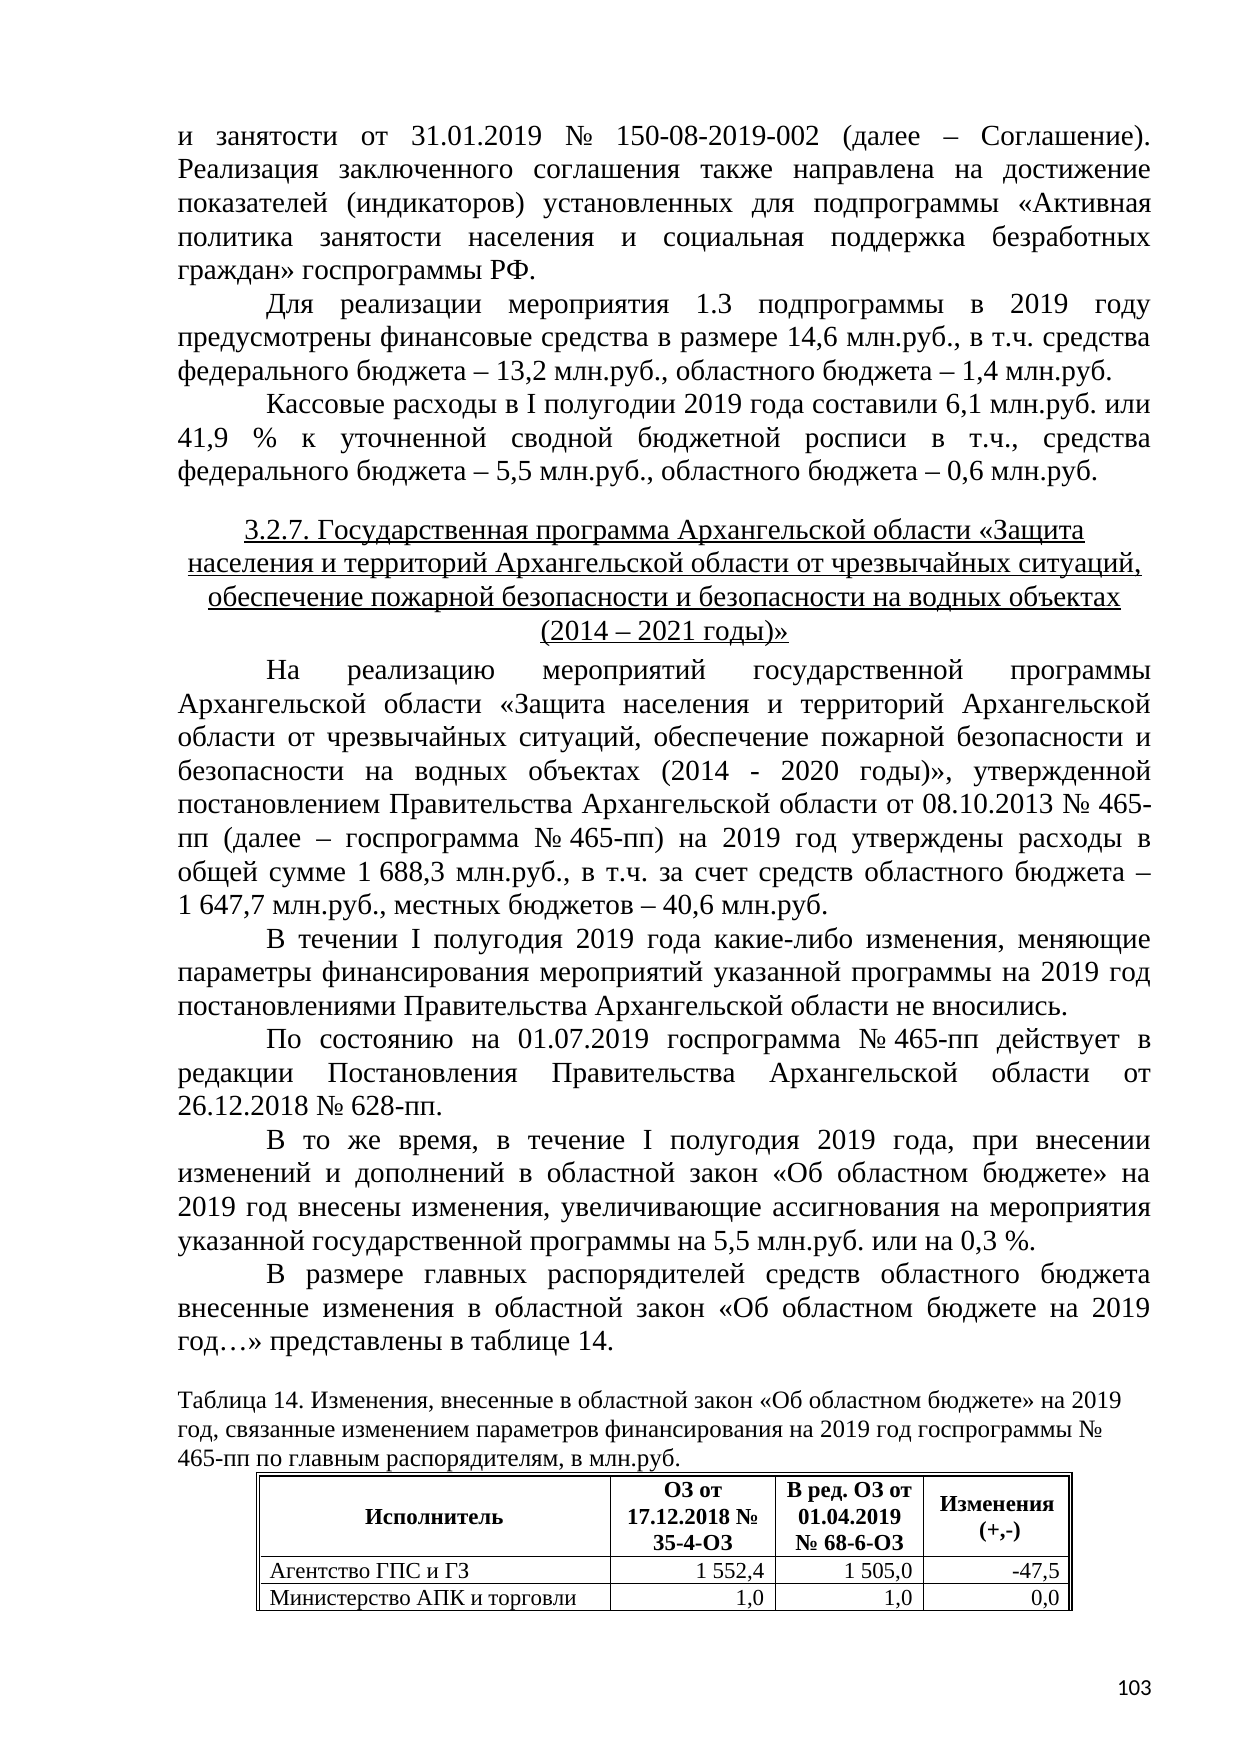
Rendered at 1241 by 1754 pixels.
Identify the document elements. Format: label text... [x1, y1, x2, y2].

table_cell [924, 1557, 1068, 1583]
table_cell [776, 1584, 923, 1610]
text Таблица 14. Изменения, внесенные в областной закон «Об областном бюджете» на 2019 год, связанные изменением параметров финансирования на 2019 год госпрограммы № 465-пп по главным распорядителям, в млн.руб. [177, 1386, 1152, 1472]
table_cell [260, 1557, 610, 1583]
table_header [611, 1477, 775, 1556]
text Кассовые расходы в I полугодии 2019 года составили 6,1 млн.руб. или 41,9 % к уточненной сводной бюджетной росписи в т.ч., средства федерального бюджета – 5,5 млн.руб., областного бюджета – 0,6 млн.руб. [177, 386, 1152, 487]
subtitle 3.2.7. Государственная программа Архангельской области «Защита населения и территорий Архангельской области от чрезвычайных ситуаций, обеспечение пожарной безопасности и безопасности на водных объектах (2014 – 2021 годы)» [177, 512, 1152, 646]
list На реализацию мероприятий государственной программы Архангельской области «Защита населения и территорий Архангельской области от чрезвычайных ситуаций, обеспечение пожарной безопасности и безопасности на водных объектах (2014 - 2020 годы)», утвержденной постановлением Правительства Архангельской области от 08.10.2013 № 465-пп (далее – госпрограмма № 465-пп) на 2019 год утверждены расходы в общей сумме 1 688,3 млн.руб., в т.ч. за счет средств областного бюджета – 1 647,7 млн.руб., местных бюджетов – 40,6 млн.руб. [177, 652, 1152, 921]
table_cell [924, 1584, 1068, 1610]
text Для реализации мероприятия 1.3 подпрограммы в 2019 году предусмотрены финансовые средства в размере 14,6 млн.руб., в т.ч. средства федерального бюджета – 13,2 млн.руб., областного бюджета – 1,4 млн.руб. [177, 286, 1152, 386]
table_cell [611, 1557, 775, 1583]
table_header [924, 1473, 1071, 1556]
list В размере главных распорядителей средств областного бюджета внесенные изменения в областной закон «Об областном бюджете на 2019 год…» представлены в таблице 14. [177, 1256, 1152, 1357]
list В течении I полугодия 2019 года какие-либо изменения, меняющие параметры финансирования мероприятий указанной программы на 2019 год постановлениями Правительства Архангельской области не вносились. [177, 921, 1152, 1021]
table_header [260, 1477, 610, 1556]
list В то же время, в течение I полугодия 2019 года, при внесении изменений и дополнений в областной закон «Об областном бюджете» на 2019 год внесены изменения, увеличивающие ассигнования на мероприятия указанной государственной программы на 5,5 млн.руб. или на 0,3 %. [177, 1122, 1152, 1256]
list По состоянию на 01.07.2019 госпрограмма № 465-пп действует в редакции Постановления Правительства Архангельской области от 26.12.2018 № 628-пп. [177, 1021, 1152, 1122]
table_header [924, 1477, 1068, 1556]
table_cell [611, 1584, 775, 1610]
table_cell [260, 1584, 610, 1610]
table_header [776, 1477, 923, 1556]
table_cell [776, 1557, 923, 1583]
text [177, 118, 1152, 286]
